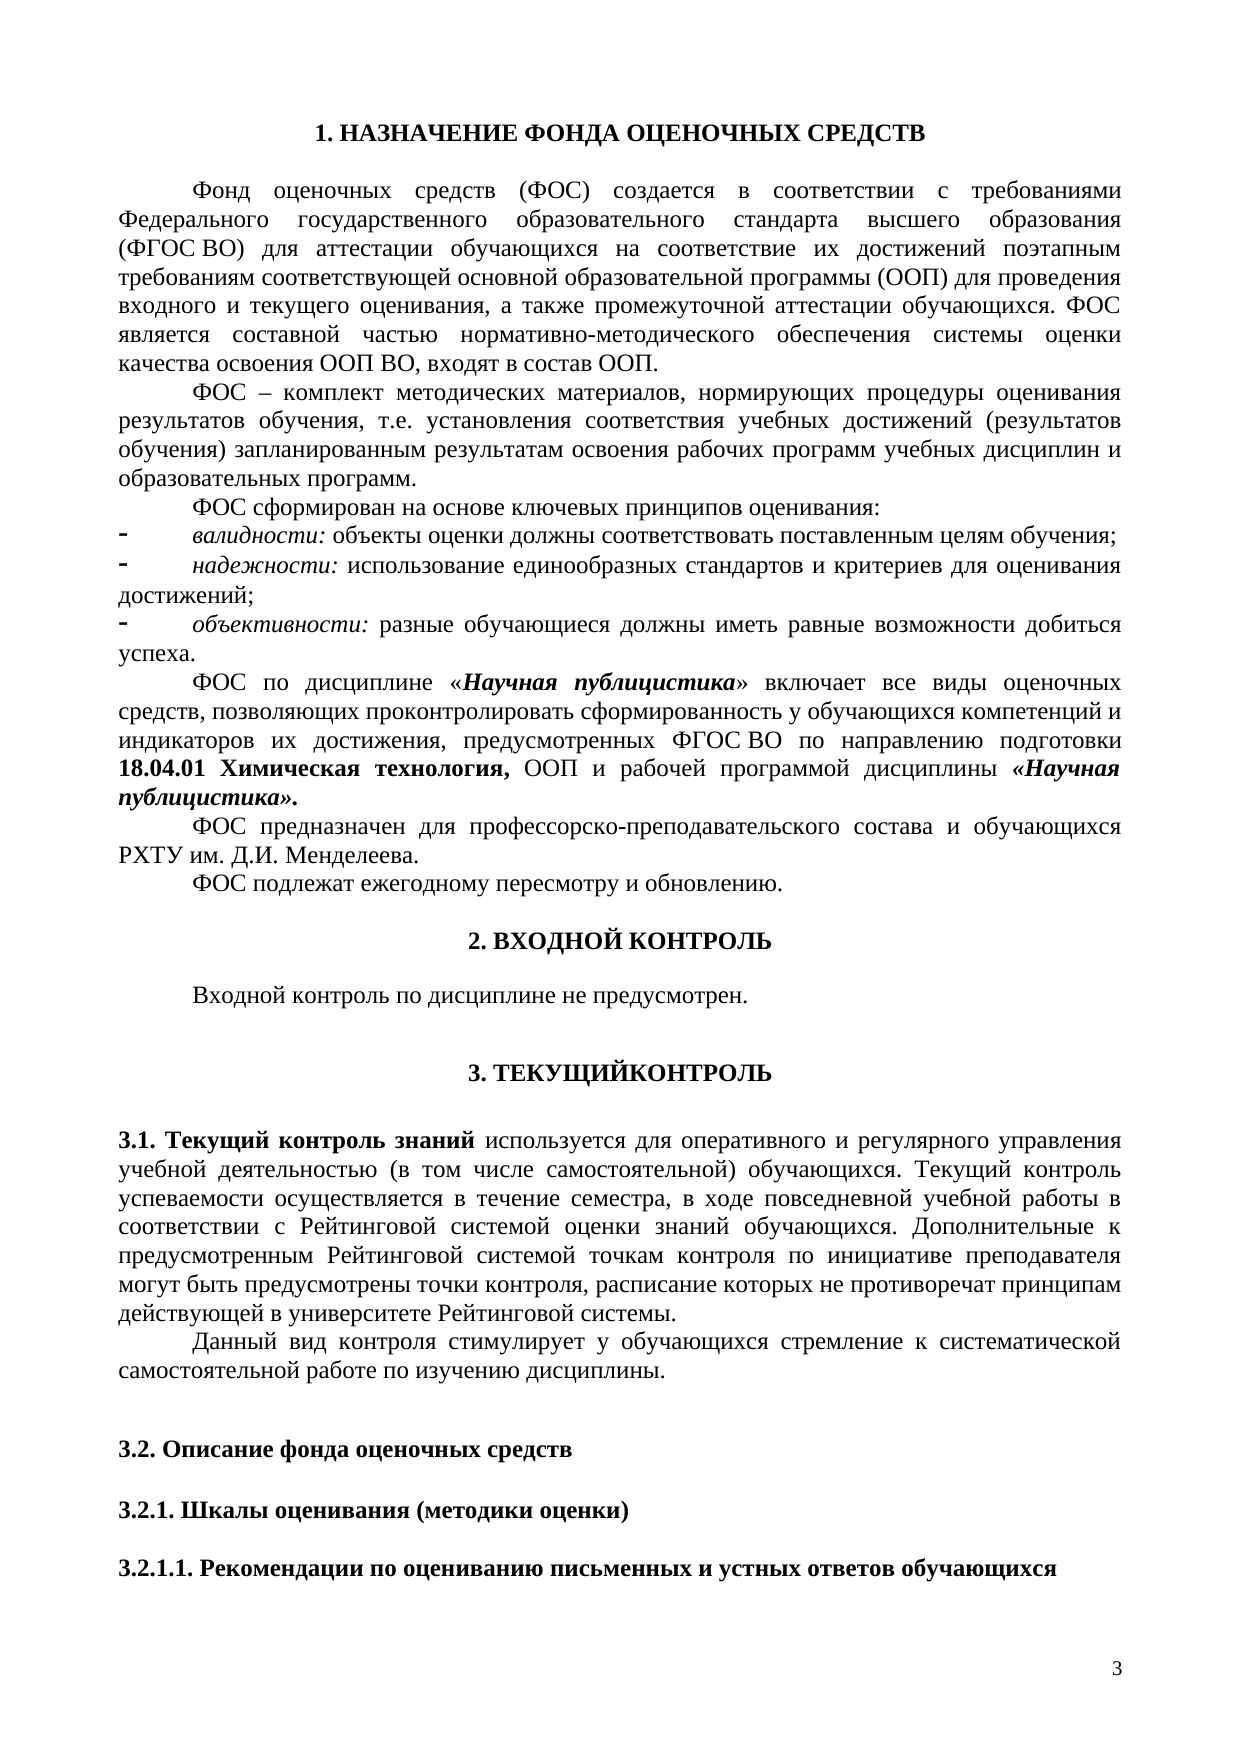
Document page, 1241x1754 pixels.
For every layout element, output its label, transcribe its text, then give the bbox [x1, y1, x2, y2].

text 1. НАЗНАЧЕНИЕ ФОНДА ОЦЕНОЧНЫХ СРЕДСТВ [118, 118, 1122, 147]
subtitle 3. ТЕКУЩИЙКОНТРОЛЬ [118, 1058, 1122, 1087]
list надежности: использование единообразных стандартов и критериев для оценивания достижений; [118, 550, 1122, 609]
text ФОС сформирован на основе ключевых принципов оценивания: [118, 492, 1122, 521]
list объективности: разные обучающиеся должны иметь равные возможности добиться успеха. [118, 609, 1122, 667]
text Фонд оценочных средств (ФОС) создается в соответствии с требованиями Федерального государственного образовательного стандарта высшего образования (ФГОС ВО) для аттестации обучающихся на соответствие их достижений поэтапным требованиям соответствующей основной образовательной программы (ООП) для проведения входного и текущего оценивания, а также промежуточной аттестации обучающихся. ФОС является составной частью нормативно-методического обеспечения системы оценки качества освоения ООП ВО, входят в состав ООП. [118, 176, 1122, 377]
text ФОС предназначен для профессорско-преподавательского состава и обучающихся РХТУ им. Д.И. Менделеева. [118, 811, 1122, 868]
list 2. ВХОДНОЙ КОНТРОЛЬ [118, 926, 1122, 955]
text ФОС по дисциплине «Научная публицистика» включает все виды оценочных средств, позволяющих проконтролировать сформированность у обучающихся компетенций и индикаторов их достижения, предусмотренных ФГОС ВО по направлению подготовки 18.04.01 Химическая технология, ООП и рабочей программой дисциплины «Научная публицистика». [118, 667, 1122, 811]
subtitle 3.2. Описание фонда оценочных средств [118, 1434, 1122, 1463]
text 3.2.1.1. Рекомендации по оцениванию письменных и устных ответов обучающихся [118, 1553, 1122, 1582]
text 3.2.1. Шкалы оценивания (методики оценки) [118, 1496, 1122, 1524]
text ФОС – комплект методических материалов, нормирующих процедуры оценивания результатов обучения, т.е. установления соответствия учебных достижений (результатов обучения) запланированным результатам освоения рабочих программ учебных дисциплин и образовательных программ. [118, 377, 1122, 492]
text Данный вид контроля стимулирует у обучающихся стремление к систематической самостоятельной работе по изучению дисциплины. [118, 1326, 1122, 1384]
text Входной контроль по дисциплине не предусмотрен. [118, 980, 1122, 1008]
list 3.1. Текущий контроль знаний используется для оперативного и регулярного управления учебной деятельностью (в том числе самостоятельной) обучающихся. Текущий контроль успеваемости осуществляется в течение семестра, в ходе повседневной учебной работы в соответствии с Рейтинговой системой оценки знаний обучающихся. Дополнительные к предусмотренным Рейтинговой системой точкам контроля по инициативе преподавателя могут быть предусмотрены точки контроля, расписание которых не противоречат принципам действующей в университете Рейтинговой системы. [118, 1125, 1122, 1326]
list валидности: объекты оценки должны соответствовать поставленным целям обучения; [118, 521, 1122, 550]
text ФОС подлежат ежегодному пересмотру и обновлению. [118, 868, 1122, 897]
